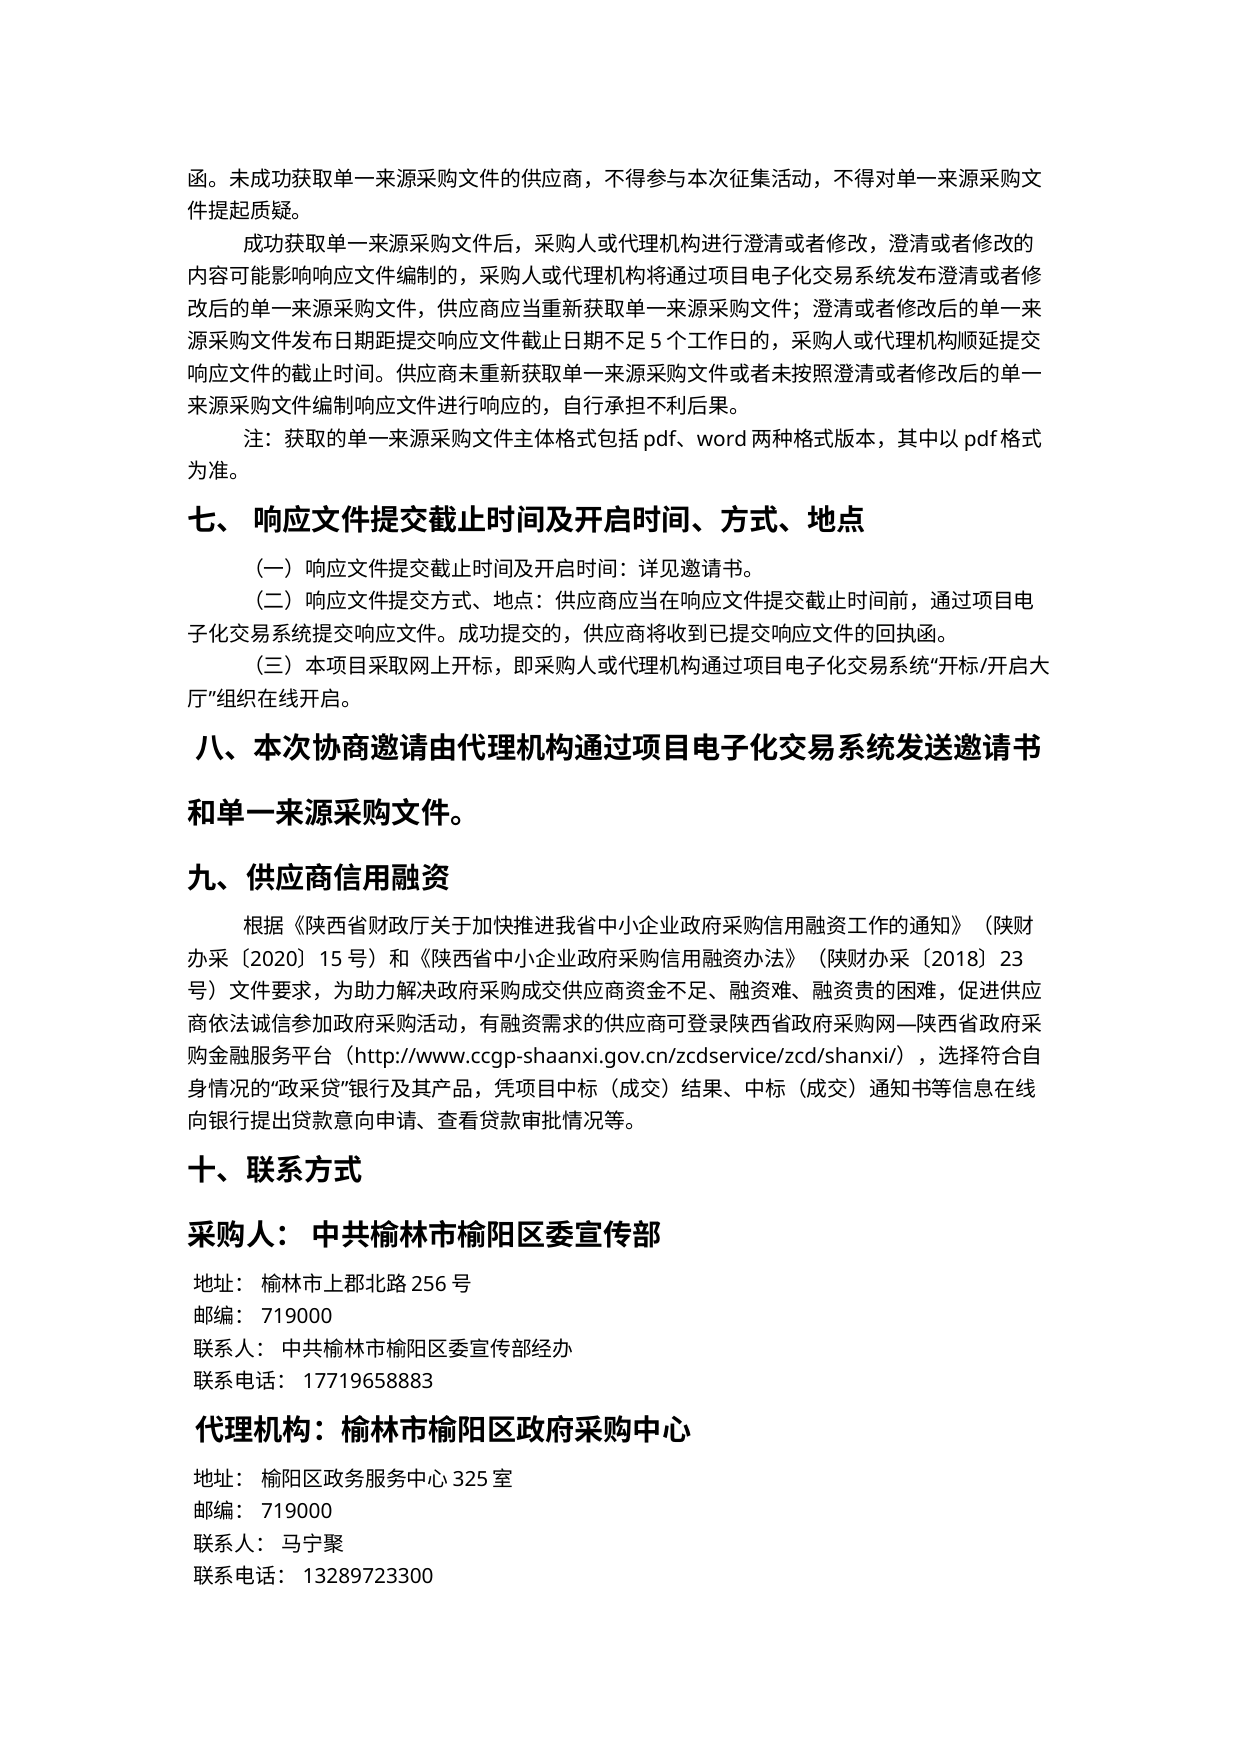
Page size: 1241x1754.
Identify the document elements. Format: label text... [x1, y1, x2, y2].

text 十、联系方式 [187, 1137, 1053, 1202]
text 联系电话： 17719658883 [187, 1364, 1053, 1397]
text （一）响应文件提交截止时间及开启时间：详见邀请书。 [187, 552, 1053, 584]
text （三）本项目采取网上开标，即采购人或代理机构通过项目电子化交易系统“开标/开启大厅”组织在线开启。 [187, 649, 1053, 714]
text 采购人： 中共榆林市榆阳区委宣传部 [187, 1202, 1053, 1267]
text 联系人： 马宁聚 [187, 1527, 1053, 1559]
text 七、 响应文件提交截止时间及开启时间、方式、地点 [187, 487, 1053, 552]
text 八、本次协商邀请由代理机构通过项目电子化交易系统发送邀请书和单一来源采购文件。 [187, 714, 1053, 844]
text 注：获取的单一来源采购文件主体格式包括pdf、word两种格式版本，其中以pdf格式为准。 [187, 422, 1053, 487]
text 地址： 榆林市上郡北路256号 [187, 1267, 1053, 1299]
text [187, 162, 1053, 227]
text 联系电话： 13289723300 [187, 1559, 1053, 1592]
text 邮编： 719000 [187, 1299, 1053, 1332]
text 根据《陕西省财政厅关于加快推进我省中小企业政府采购信用融资工作的通知》（陕财办采〔2020〕15 号）和《陕西省中小企业政府采购信用融资办法》（陕财办采〔2018〕23 号）文件要求，为助力解决政府采购成交供应商资金不足、融资难、融资贵的困难，促进供应商依法诚信参加政府采购活动，有融资需求的供应商可登录陕西省政府采购网—陕西省政府采购金融服务平台（http://www.ccgp-shaanxi.gov.cn/zcdservice/zcd/shanxi/），选择符合自身情况的“政采贷”银行及其产品，凭项目中标（成交）结果、中标（成交）通知书等信息在线向银行提出贷款意向申请、查看贷款审批情况等。 [187, 909, 1053, 1137]
text 地址： 榆阳区政务服务中心325室 [187, 1462, 1053, 1494]
text 联系人： 中共榆林市榆阳区委宣传部经办 [187, 1332, 1053, 1364]
text 代理机构：榆林市榆阳区政府采购中心 [187, 1397, 1053, 1462]
text （二）响应文件提交方式、地点：供应商应当在响应文件提交截止时间前，通过项目电子化交易系统提交响应文件。成功提交的，供应商将收到已提交响应文件的回执函。 [187, 584, 1053, 649]
text 邮编： 719000 [187, 1494, 1053, 1527]
text 九、供应商信用融资 [187, 844, 1053, 909]
text 成功获取单一来源采购文件后，采购人或代理机构进行澄清或者修改，澄清或者修改的内容可能影响响应文件编制的，采购人或代理机构将通过项目电子化交易系统发布澄清或者修改后的单一来源采购文件，供应商应当重新获取单一来源采购文件；澄清或者修改后的单一来源采购文件发布日期距提交响应文件截止日期不足5个工作日的，采购人或代理机构顺延提交响应文件的截止时间。供应商未重新获取单一来源采购文件或者未按照澄清或者修改后的单一来源采购文件编制响应文件进行响应的，自行承担不利后果。 [187, 227, 1053, 422]
